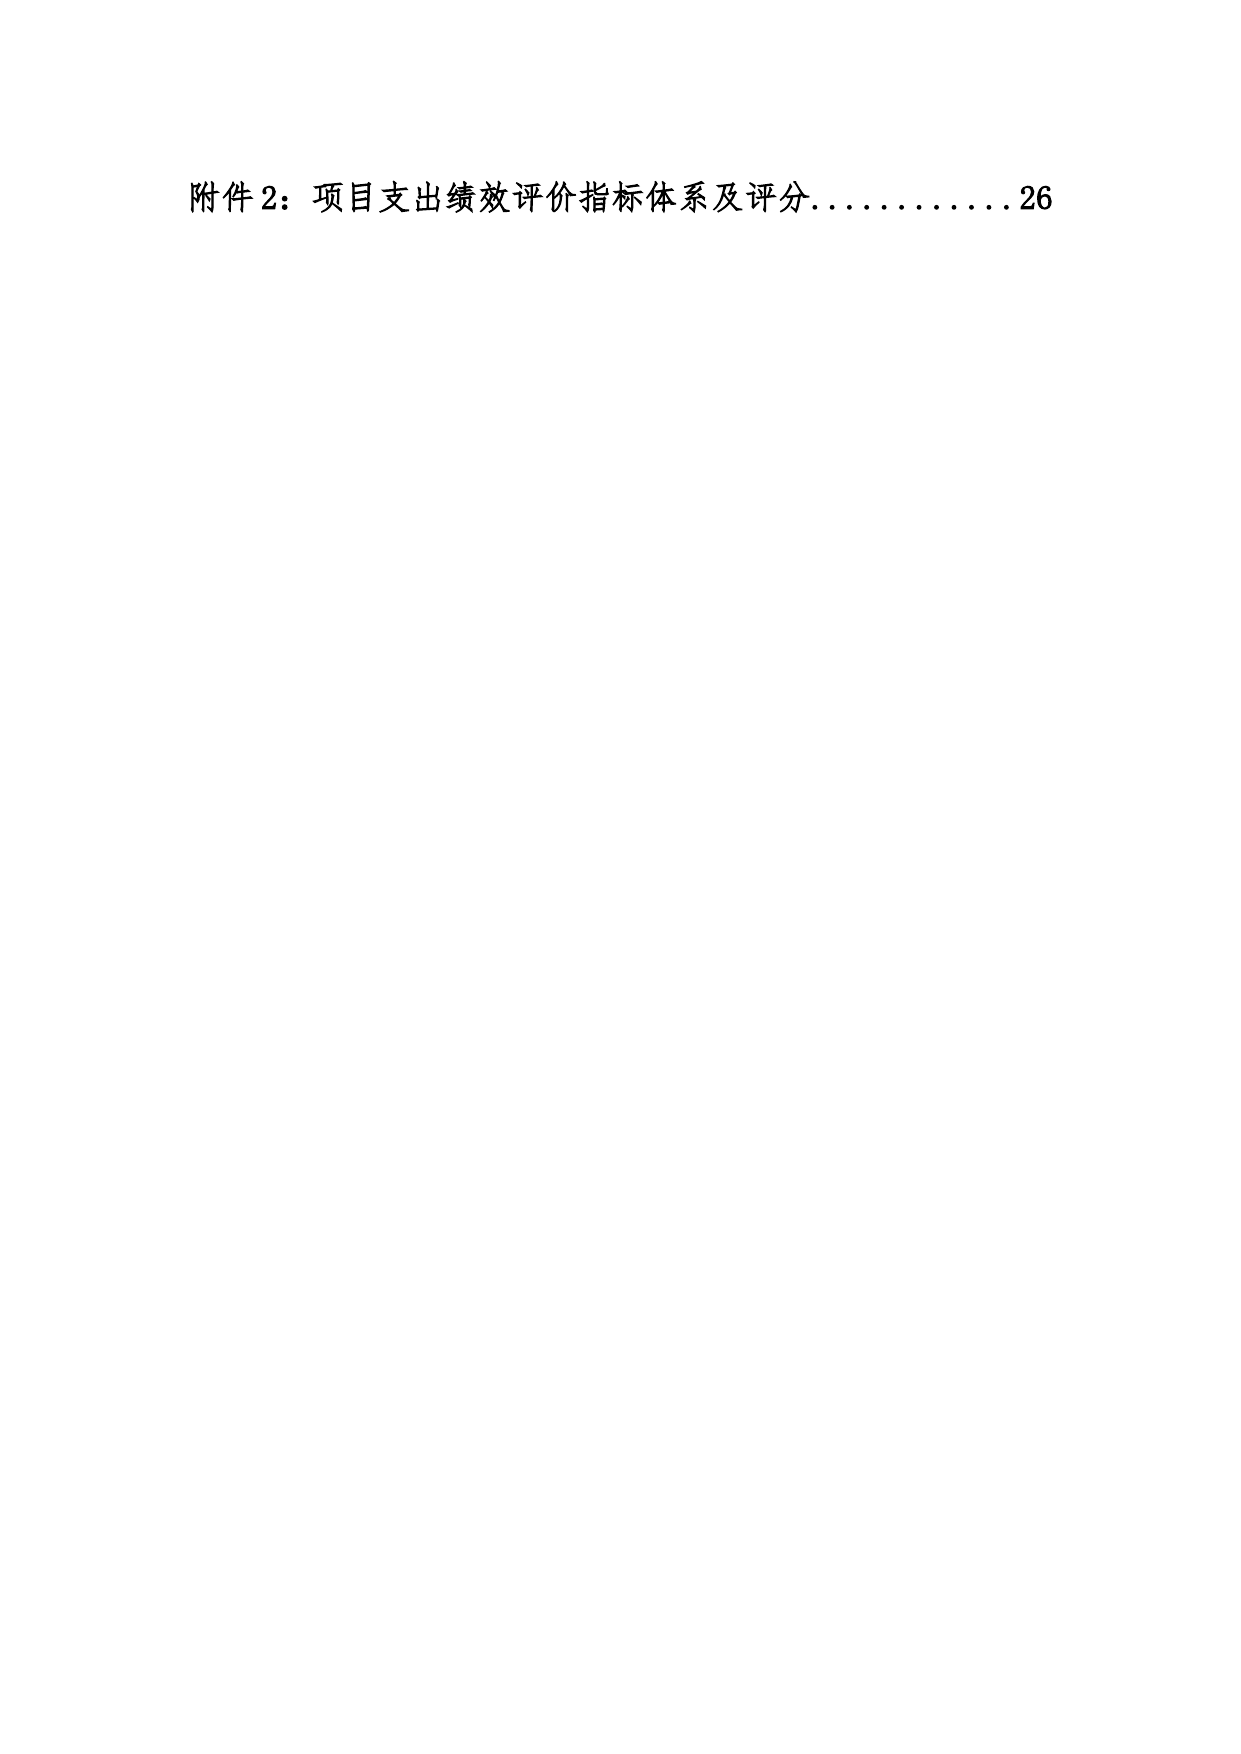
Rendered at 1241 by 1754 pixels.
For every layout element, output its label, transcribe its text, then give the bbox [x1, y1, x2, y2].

text 附件2：项目支出绩效评价指标体系及评分 26 [187, 162, 1053, 227]
